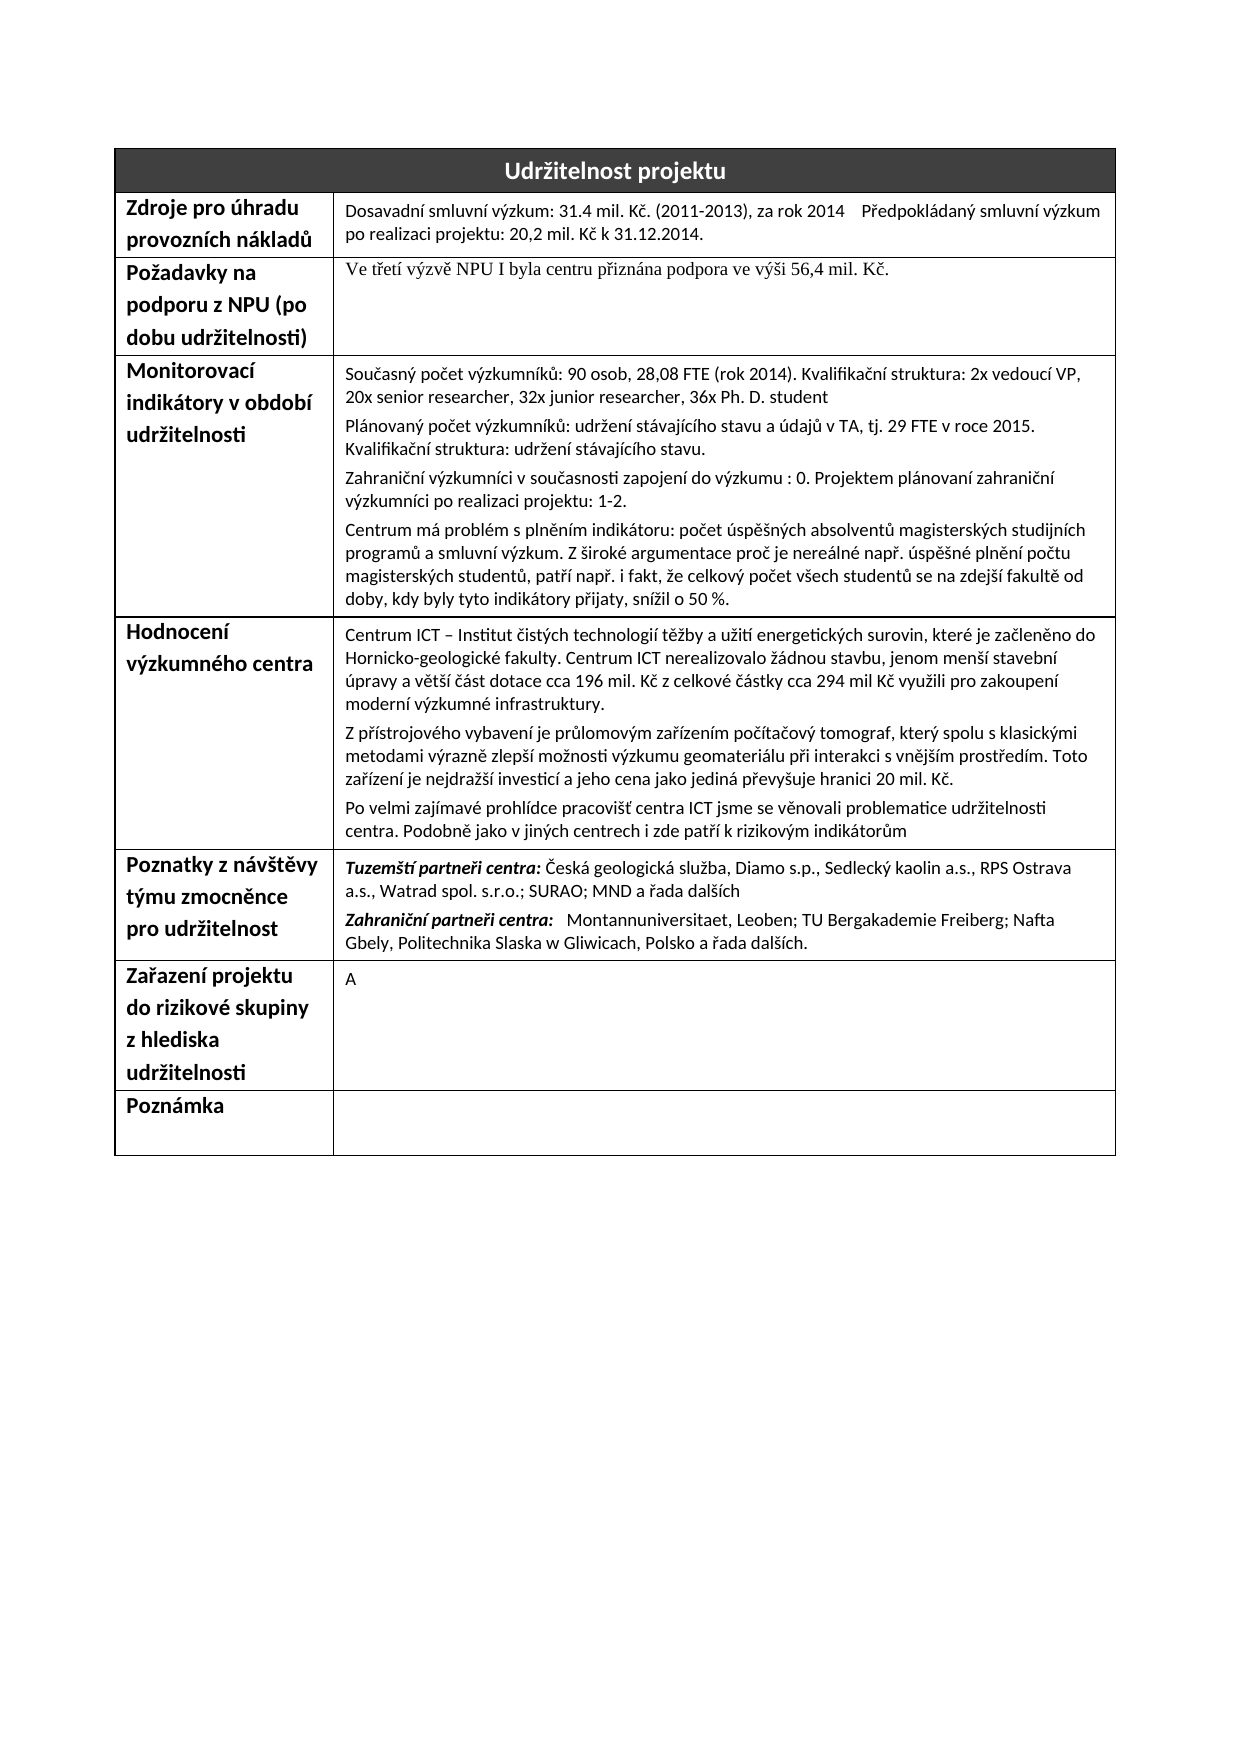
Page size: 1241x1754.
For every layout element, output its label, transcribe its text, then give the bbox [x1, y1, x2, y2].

table_cell Udržitelnost projektu [116, 149, 1115, 192]
table_cell Současný počet výzkumníků: 90 osob, 28,08 FTE (rok 2014). Kvalifikační struktura: 2x vedoucí VP, 20x senior researcher, 32x junior researcher, 36x Ph. D. student Plánovaný počet výzkumníků: udržení stávajícího stavu a údajů v TA, tj. 29 FTE v roce 2015. Kvalifikační struktura: udržení stávajícího stavu. Zahraniční výzkumníci v současnosti zapojení do výzkumu : 0. Projektem plánovaní zahraniční výzkumníci po realizaci projektu: 1-2. Centrum má problém s plněním indikátoru: počet úspěšných absolventů magisterských studijních programů a smluvní výzkum. Z široké argumentace proč je nereálné např. úspěšné plnění počtu magisterských studentů, patří např. i fakt, že celkový počet všech studentů se na zdejší fakultě od doby, kdy byly tyto indikátory přijaty, snížil o 50 %. [334, 356, 1115, 616]
table_cell Poznatky z návštěvy týmu zmocněnce pro udržitelnost [116, 850, 333, 960]
table_cell Centrum ICT – Institut čistých technologií těžby a užití energetických surovin, které je začleněno do Hornicko-geologické fakulty. Centrum ICT nerealizovalo žádnou stavbu, jenom menší stavební úpravy a větší část dotace cca 196 mil. Kč z celkové částky cca 294 mil Kč využili pro zakoupení moderní výzkumné infrastruktury. Z přístrojového vybavení je průlomovým zařízením počítačový tomograf, který spolu s klasickými metodami výrazně zlepší možnosti výzkumu geomateriálu při interakci s vnějším prostředím. Toto zařízení je nejdražší investicí a jeho cena jako jediná převyšuje hranici 20 mil. Kč. Po velmi zajímavé prohlídce pracovišť centra ICT jsme se věnovali problematice udržitelnosti centra. Podobně jako v jiných centrech i zde patří k rizikovým indikátorům [334, 618, 1115, 849]
table_cell Tuzemští partneři centra: Česká geologická služba, Diamo s.p., Sedlecký kaolin a.s., RPS Ostrava a.s., Watrad spol. s.r.o.; SURAO; MND a řada dalších Zahraniční partneři centra: Montannuniversitaet, Leoben; TU Bergakademie Freiberg; Nafta Gbely, Politechnika Slaska w Gliwicach, Polsko a řada dalších. [334, 850, 1115, 960]
table_cell [334, 1091, 1115, 1155]
table_cell Hodnocení výzkumného centra [116, 618, 333, 849]
table_cell Monitorovací indikátory v období udržitelnosti [116, 356, 333, 616]
table_cell Zařazení projektu do rizikové skupiny z hlediska udržitelnosti [116, 961, 333, 1090]
table_cell A [334, 961, 1115, 1090]
table_cell Ve třetí výzvě NPU I byla centru přiznána podpora ve výši 56,4 mil. Kč. [334, 258, 1115, 355]
table_cell Poznámka [116, 1091, 333, 1155]
table_cell Dosavadní smluvní výzkum: 31.4 mil. Kč. (2011-2013), za rok 2014 Předpokládaný smluvní výzkum po realizaci projektu: 20,2 mil. Kč k 31.12.2014. [334, 193, 1115, 257]
table_cell Požadavky na podporu z NPU (po dobu udržitelnosti) [116, 258, 333, 355]
table_cell Zdroje pro úhradu provozních nákladů [116, 193, 333, 257]
